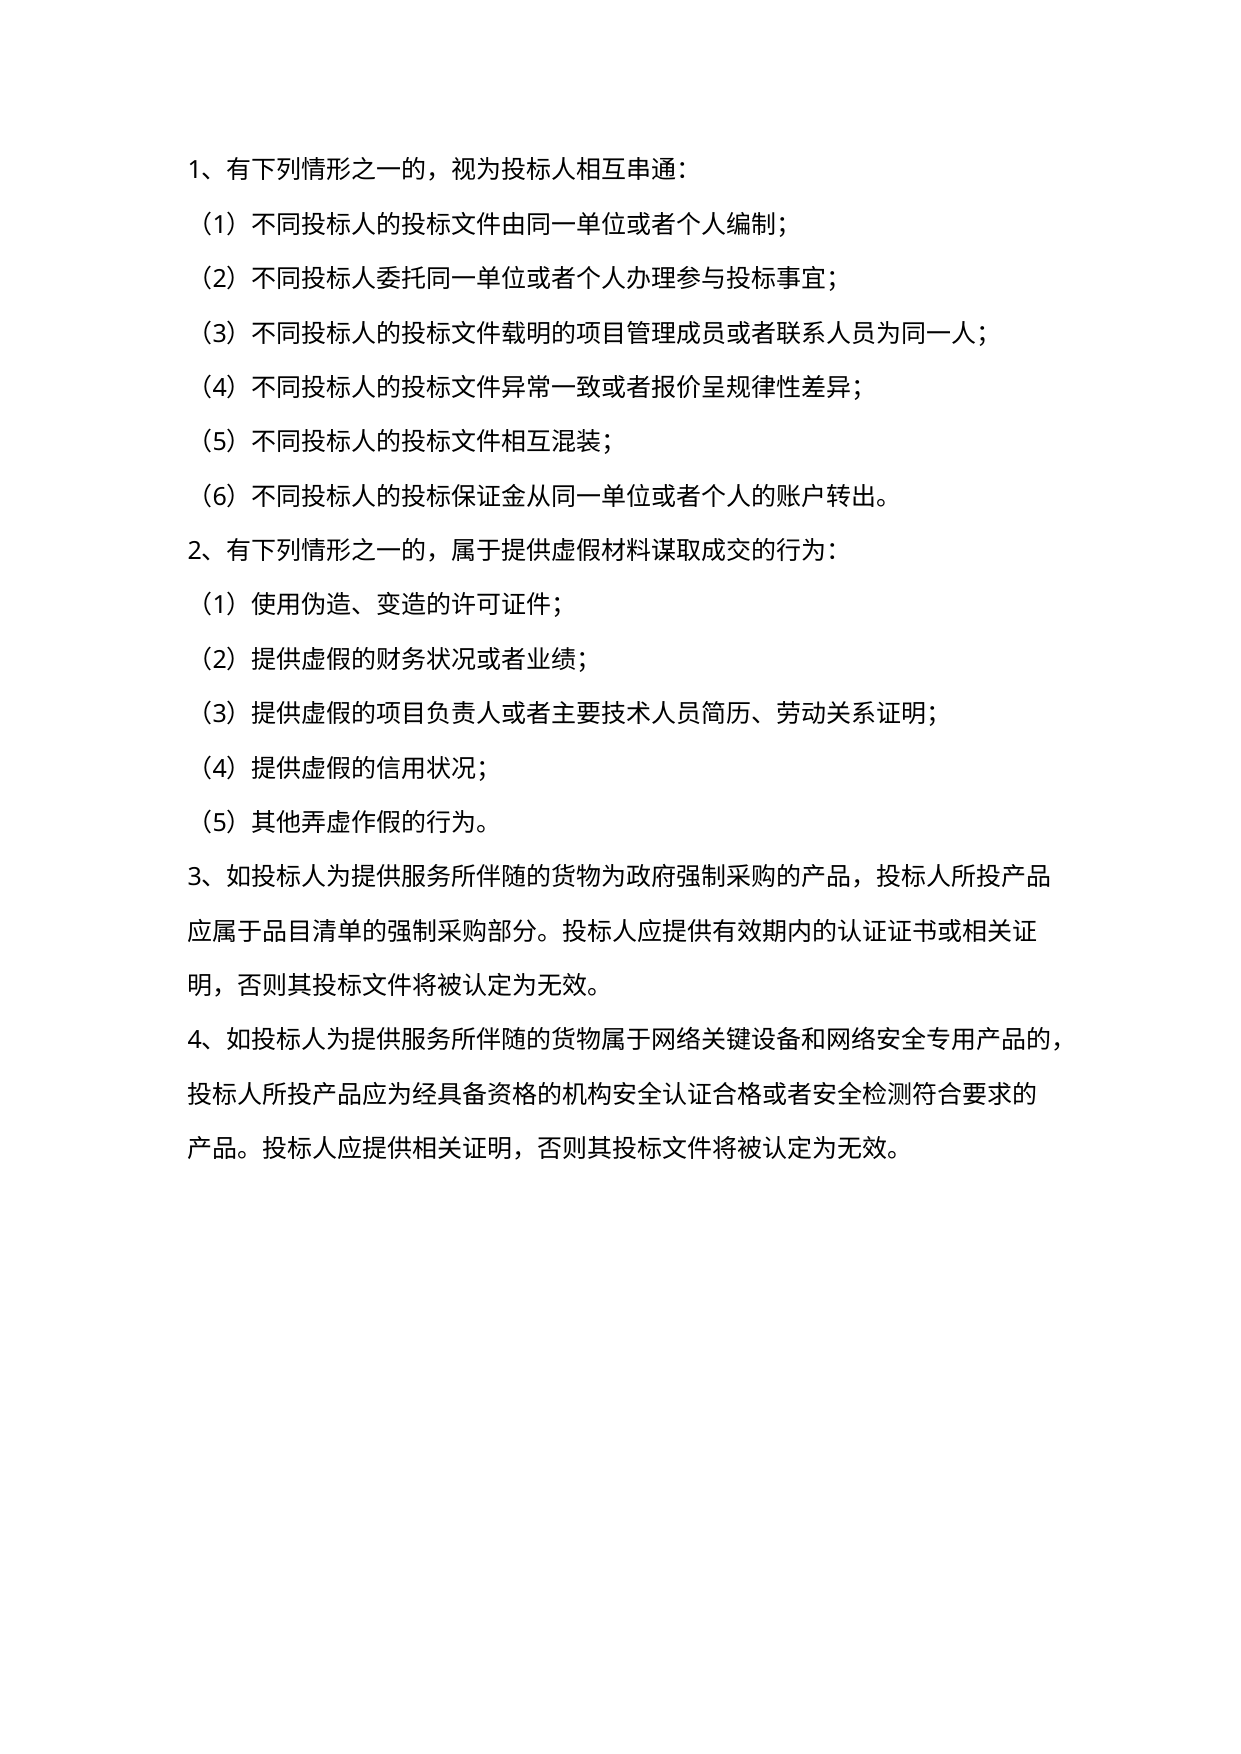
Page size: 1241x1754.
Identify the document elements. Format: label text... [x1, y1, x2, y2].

text （2）提供虚假的财务状况或者业绩； [187, 639, 1053, 676]
text （2）不同投标人委托同一单位或者个人办理参与投标事宜； [187, 259, 1053, 295]
text 2、有下列情形之一的，属于提供虚假材料谋取成交的行为： [187, 531, 1053, 567]
text 3、如投标人为提供服务所伴随的货物为政府强制采购的产品，投标人所投产品应属于品目清单的强制采购部分。投标人应提供有效期内的认证证书或相关证明，否则其投标文件将被认定为无效。 [187, 857, 1053, 1002]
text （3）提供虚假的项目负责人或者主要技术人员简历、劳动关系证明； [187, 694, 1053, 730]
text （6）不同投标人的投标保证金从同一单位或者个人的账户转出。 [187, 476, 1053, 512]
text （4）不同投标人的投标文件异常一致或者报价呈规律性差异； [187, 367, 1053, 404]
text （5）不同投标人的投标文件相互混装； [187, 422, 1053, 458]
text （1）使用伪造、变造的许可证件； [187, 585, 1053, 621]
text 4、如投标人为提供服务所伴随的货物属于网络关键设备和网络安全专用产品的，投标人所投产品应为经具备资格的机构安全认证合格或者安全检测符合要求的产品。投标人应提供相关证明，否则其投标文件将被认定为无效。 [187, 1020, 1053, 1165]
text （1）不同投标人的投标文件由同一单位或者个人编制； [187, 204, 1053, 241]
text （5）其他弄虚作假的行为。 [187, 802, 1053, 839]
text （4）提供虚假的信用状况； [187, 748, 1053, 784]
text 1、有下列情形之一的，视为投标人相互串通： [187, 150, 1053, 186]
text （3）不同投标人的投标文件载明的项目管理成员或者联系人员为同一人； [187, 313, 1053, 349]
